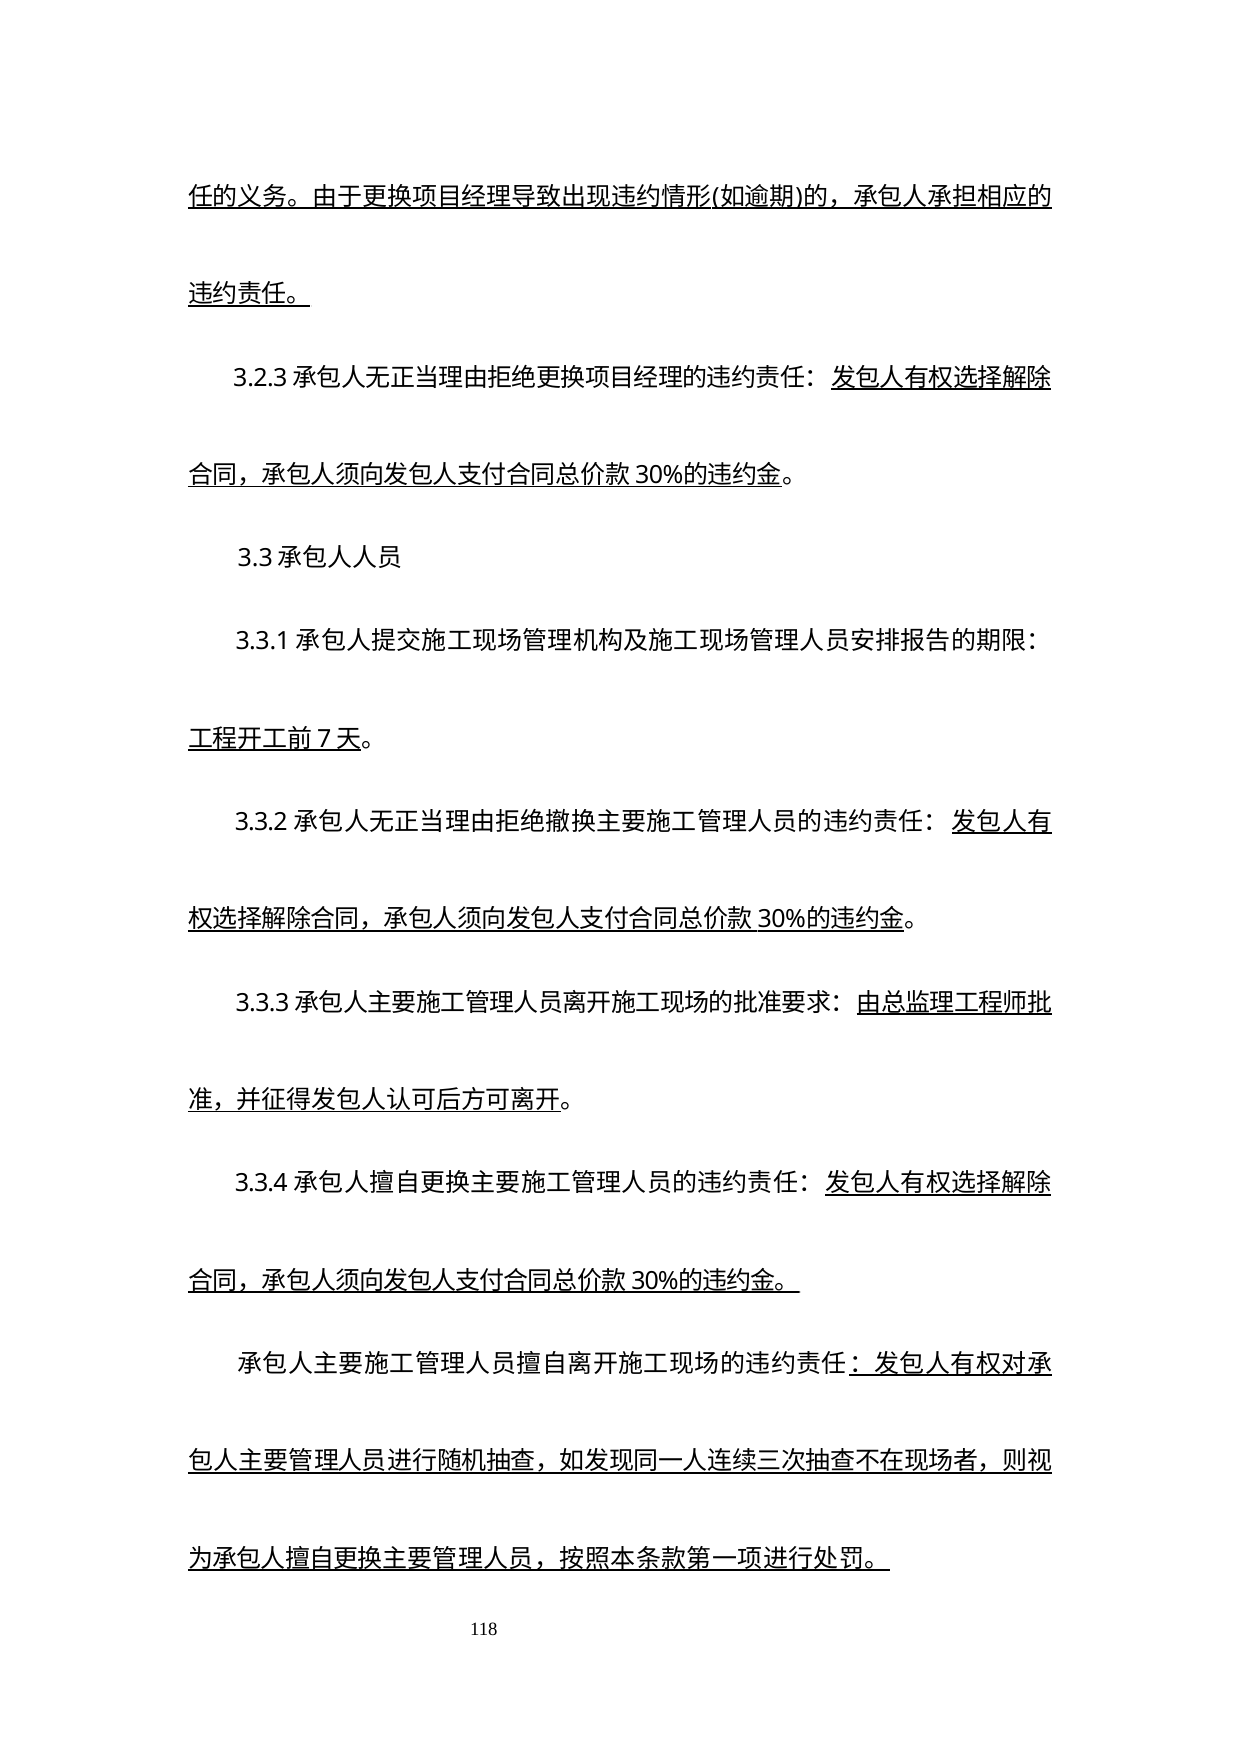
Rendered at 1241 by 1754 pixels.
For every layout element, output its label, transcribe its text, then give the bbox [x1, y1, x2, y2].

text 3.3.2承包人无正当理由拒绝撤换主要施工管理人员的违约责任：发包人有权选择解除合同，承包人须向发包人支付合同总价款30%的违约金。 [188, 787, 1052, 949]
text 3.3.3承包人主要施工管理人员离开施工现场的批准要求：由总监理工程师批准，并征得发包人认可后方可离开。 [188, 968, 1052, 1130]
text 3.3.4承包人擅自更换主要施工管理人员的违约责任：发包人有权选择解除合同，承包人须向发包人支付合同总价款30%的违约金。 [188, 1148, 1052, 1311]
text 承包人主要施工管理人员擅自离开施工现场的违约责任：发包人有权对承包人主要管理人员进行随机抽查，如发现同一人连续三次抽查不在现场者，则视为承包人擅自更换主要管理人员，按照本条款第一项进行处罚。 [188, 1329, 1052, 1472]
text 3.2.3承包人无正当理由拒绝更换项目经理的违约责任：发包人有权选择解除合同，承包人须向发包人支付合同总价款30%的违约金。 [188, 343, 1052, 505]
text 承包人主要施工管理人员擅自离开施工现场的违约责任：发包人有权对承包人主要管理人员进行随机抽查，如发现同一人连续三次抽查不在现场者，则视为承包人擅自更换主要管理人员，按照本条款第一项进行处罚。 [188, 1474, 1052, 1589]
text 3.3.1承包人提交施工现场管理机构及施工现场管理人员安排报告的期限：工程开工前7天。 [188, 606, 1052, 769]
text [188, 162, 1052, 207]
text 3.3承包人人员 [188, 523, 1052, 588]
